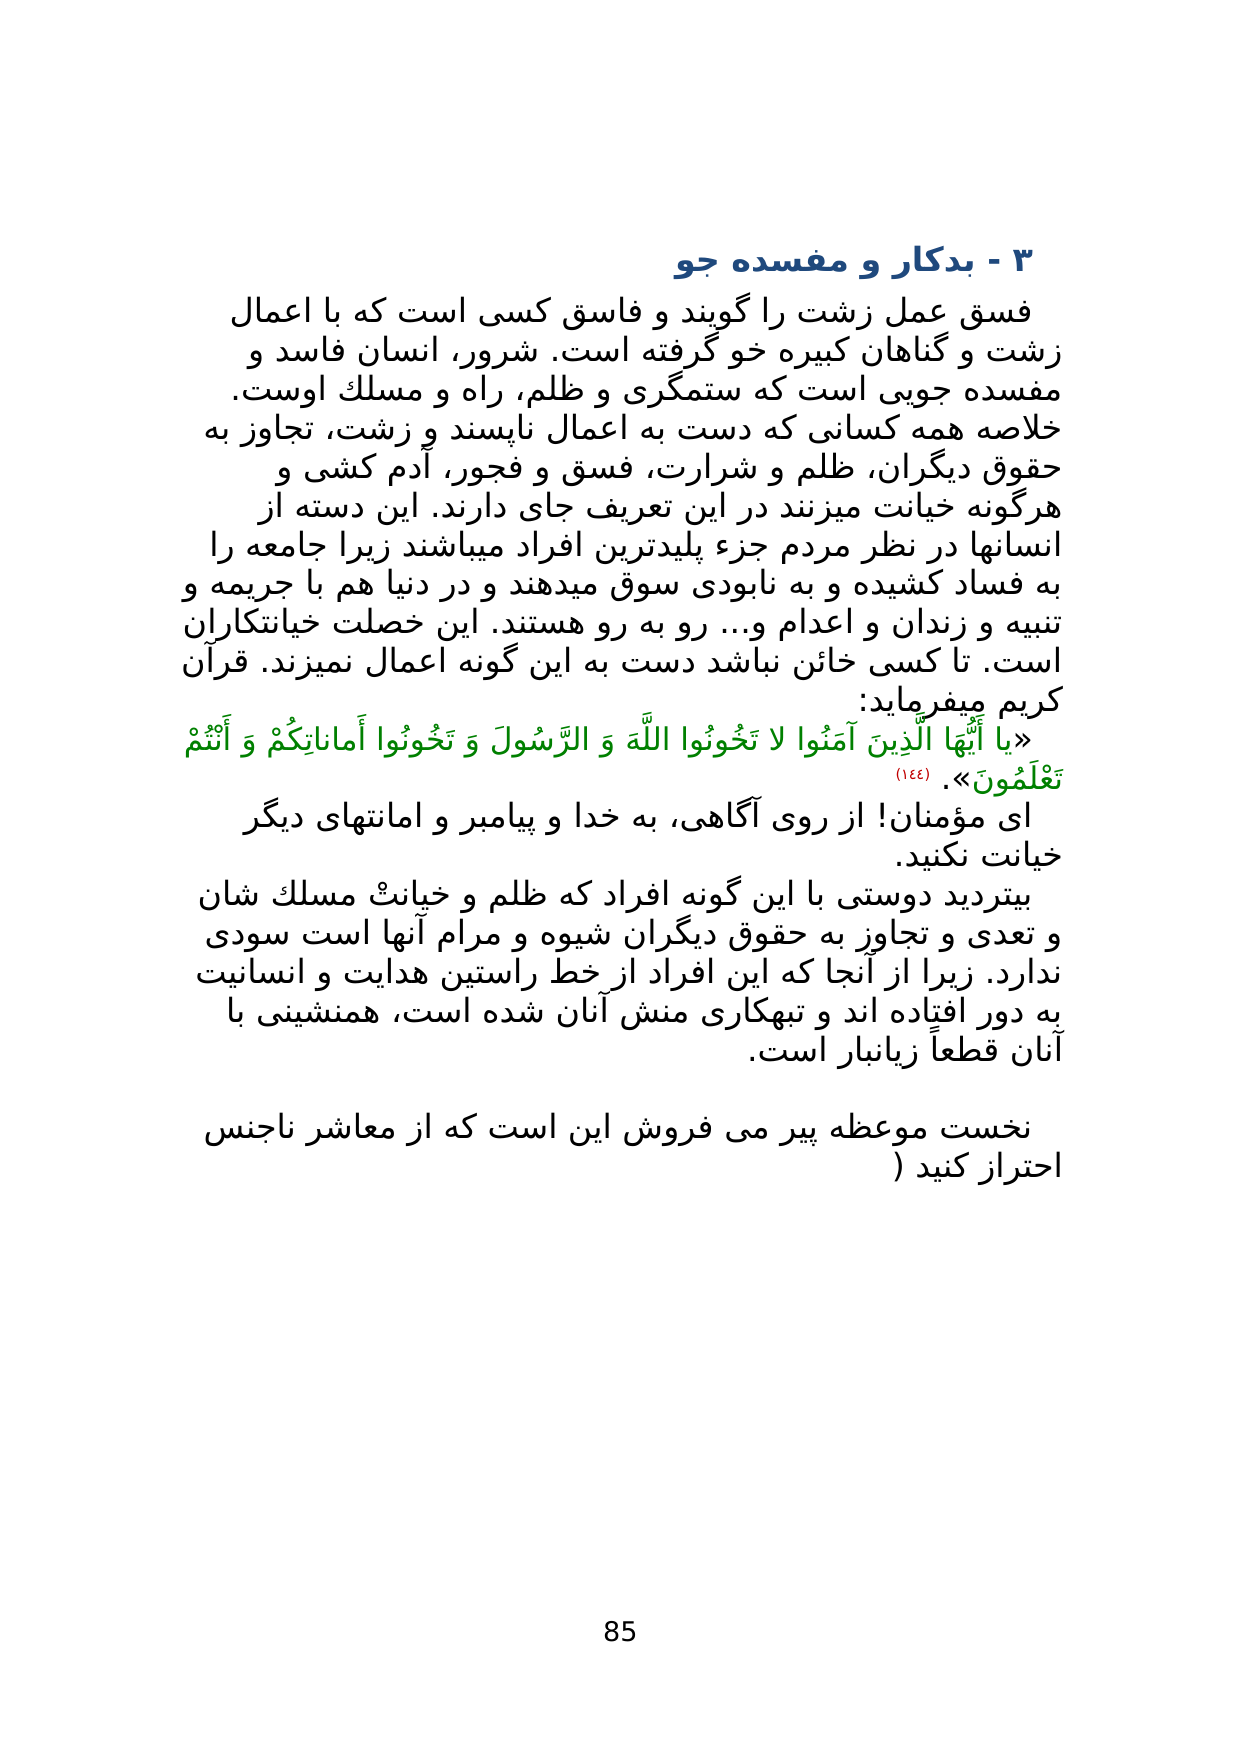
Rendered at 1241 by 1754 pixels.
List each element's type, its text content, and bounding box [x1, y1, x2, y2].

subtitle ٣ - بدكار و مفسده جو [177, 241, 1063, 279]
text فسق عمل زشت را گويند و فاسق كسی است كه با اعمال زشت و گناهان كبيره خو گرفته است. شرور، انسان فاسد و مفسده جويی است كه ستمگری و ظلم، راه و مسلك اوست. خلاصه همه كسانی كه دست به اعمال ناپسند و زشت، تجاوز به حقوق ديگران، ظلم و شرارت، فسق و فجور، آدم كشی و هرگونه خيانت میزنند در اين تعريف جای دارند. اين دسته از انسانها در نظر مردم جزء پليدترين افراد میباشند زيرا جامعه را به فساد كشيده و به نابودی سوق میدهند و در دنيا هم با جريمه و تنبيه و زندان و اعدام و... رو به رو هستند. اين خصلت خيانتكاران است. تا كسی خائن نباشد دست به اين گونه اعمال نمیزند. قرآن كريم میفرمايد: [177, 292, 1063, 719]
text نخست موعظه پير می فروش اين است كه از معاشر ناجنس احتراز كنيد ( [177, 1107, 1063, 1185]
text ای مؤمنان! از روی آگاهی، به خدا و پيامبر و امانتهای ديگر خيانت نكنيد. [177, 797, 1063, 875]
text «يا أَيُّهَا الَّذِينَ آمَنُوا لا تَخُونُوا اللَّهَ وَ الرَّسُولَ وَ تَخُونُوا أَماناتِكُمْ وَ أَنْتُمْ تَعْلَمُونَ». (١٤٤) [177, 719, 1063, 797]
text بیترديد دوستی با اين گونه افراد كه ظلم و خيانتْ مسلك شان و تعدی و تجاوز به حقوق ديگران شيوه و مرام آنها است سودی ندارد. زيرا از آنجا كه اين افراد از خط راستين هدايت و انسانيت به دور افتاده اند و تبهكاری منش آنان شده است، همنشينی با آنان قطعاً زيانبار است. [177, 875, 1063, 1107]
